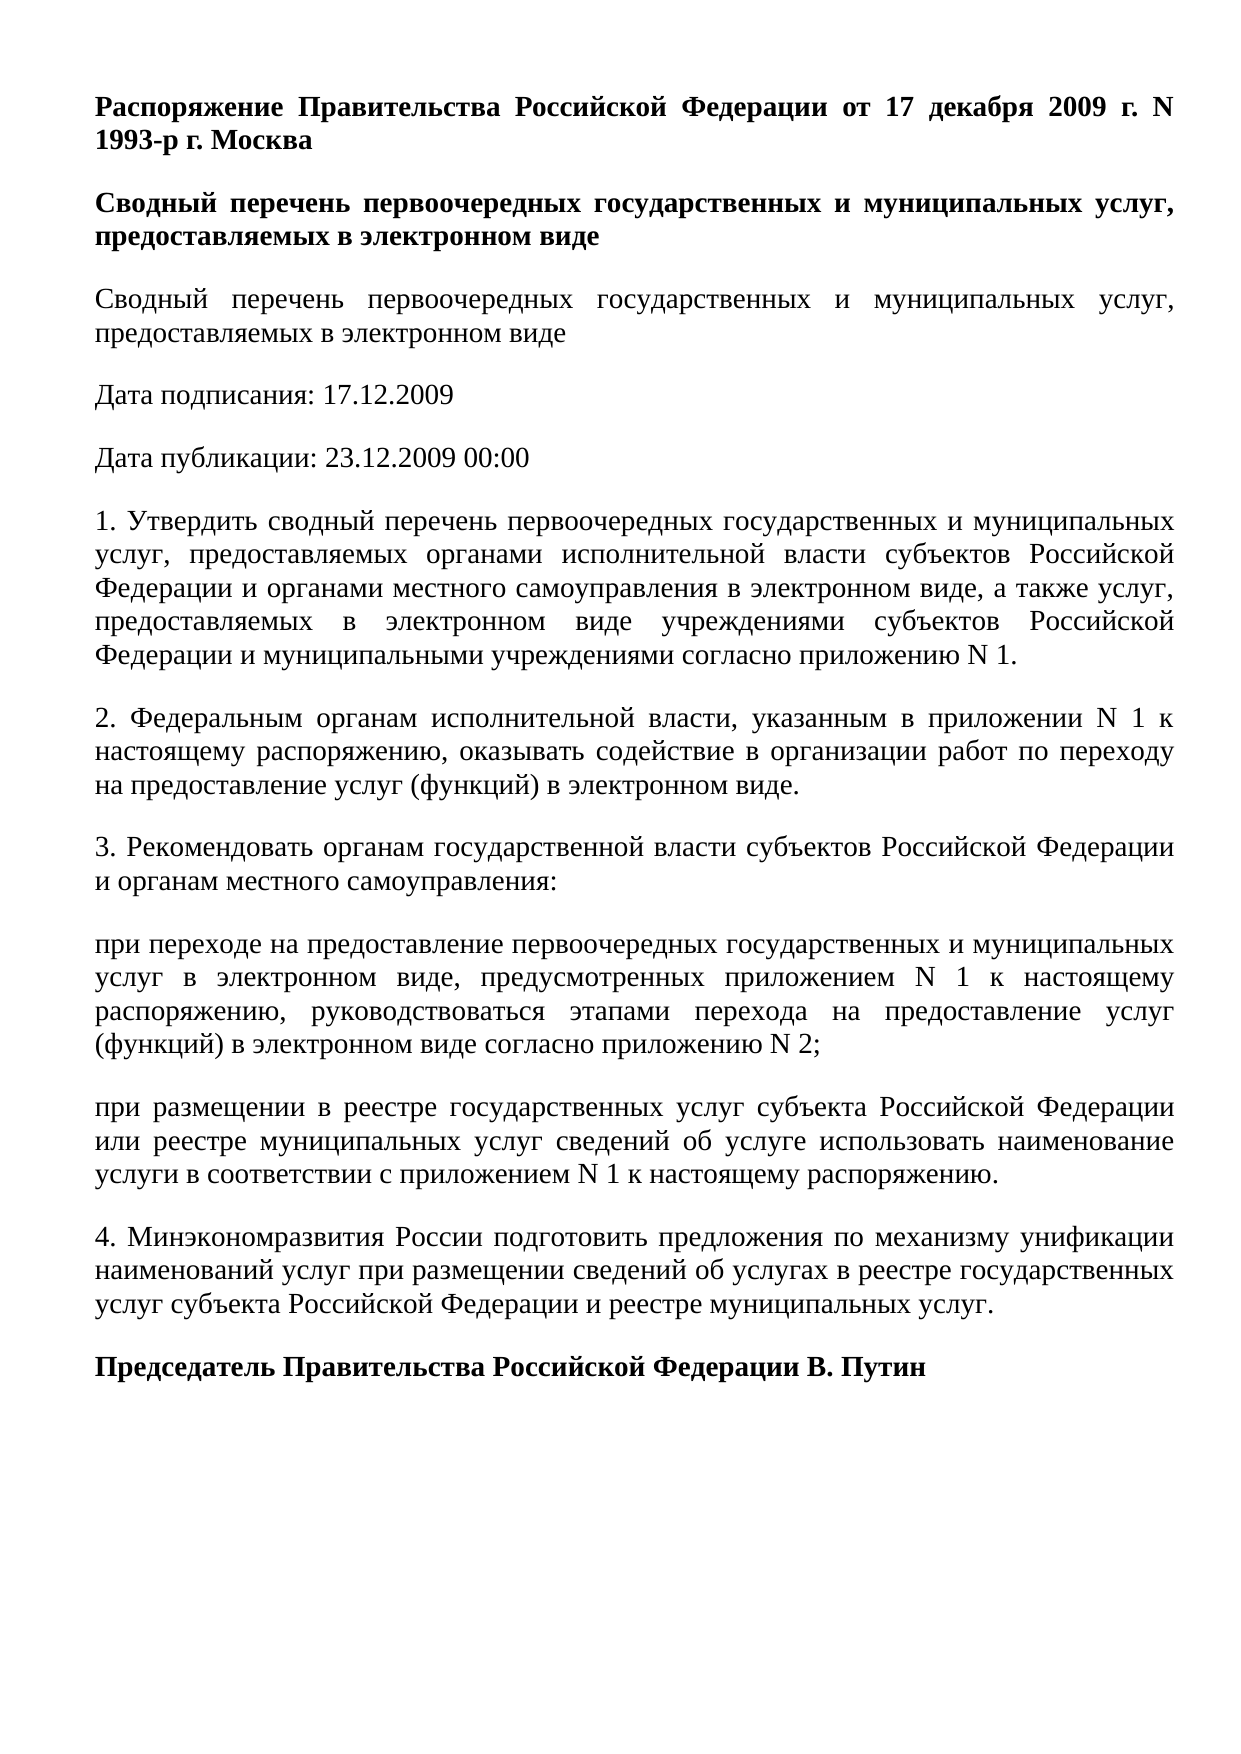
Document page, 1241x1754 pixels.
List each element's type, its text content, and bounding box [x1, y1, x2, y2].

text Дата подписания: 17.12.2009 [94, 377, 1175, 411]
text 3. Рекомендовать органам государственной власти субъектов Российской Федерации и органам местного самоуправления: [94, 829, 1175, 897]
text Дата публикации: 23.12.2009 00:00 [94, 440, 1175, 474]
text 4. Минэкономразвития России подготовить предложения по механизму унификации наименований услуг при размещении сведений об услугах в реестре государственных услуг субъекта Российской Федерации и реестре муниципальных услуг. [94, 1219, 1175, 1319]
text при переходе на предоставление первоочередных государственных и муниципальных услуг в электронном виде, предусмотренных приложением N 1 к настоящему распоряжению, руководствоваться этапами перехода на предоставление услуг (функций) в электронном виде согласно приложению N 2; [94, 926, 1175, 1060]
text при размещении в реестре государственных услуг субъекта Российской Федерации или реестре муниципальных услуг сведений об услуге использовать наименование услуги в соответствии с приложением N 1 к настоящему распоряжению. [94, 1089, 1175, 1190]
text 2. Федеральным органам исполнительной власти, указанным в приложении N 1 к настоящему распоряжению, оказывать содействие в организации работ по переходу на предоставление услуг (функций) в электронном виде. [94, 700, 1175, 800]
subtitle Сводный перечень первоочередных государственных и муниципальных услуг, предоставляемых в электронном виде [94, 185, 1175, 252]
text 1. Утвердить сводный перечень первоочередных государственных и муниципальных услуг, предоставляемых органами исполнительной власти субъектов Российской Федерации и органами местного самоуправления в электронном виде, а также услуг, предоставляемых в электронном виде учреждениями субъектов Российской Федерации и муниципальными учреждениями согласно приложению N 1. [94, 503, 1175, 671]
text Сводный перечень первоочередных государственных и муниципальных услуг, предоставляемых в электронном виде [94, 281, 1175, 348]
text Председатель Правительства Российской Федерации В. Путин [94, 1349, 1175, 1382]
subtitle Распоряжение Правительства Российской Федерации от 17 декабря 2009 г. N 1993-р г. Москва [94, 89, 1175, 156]
